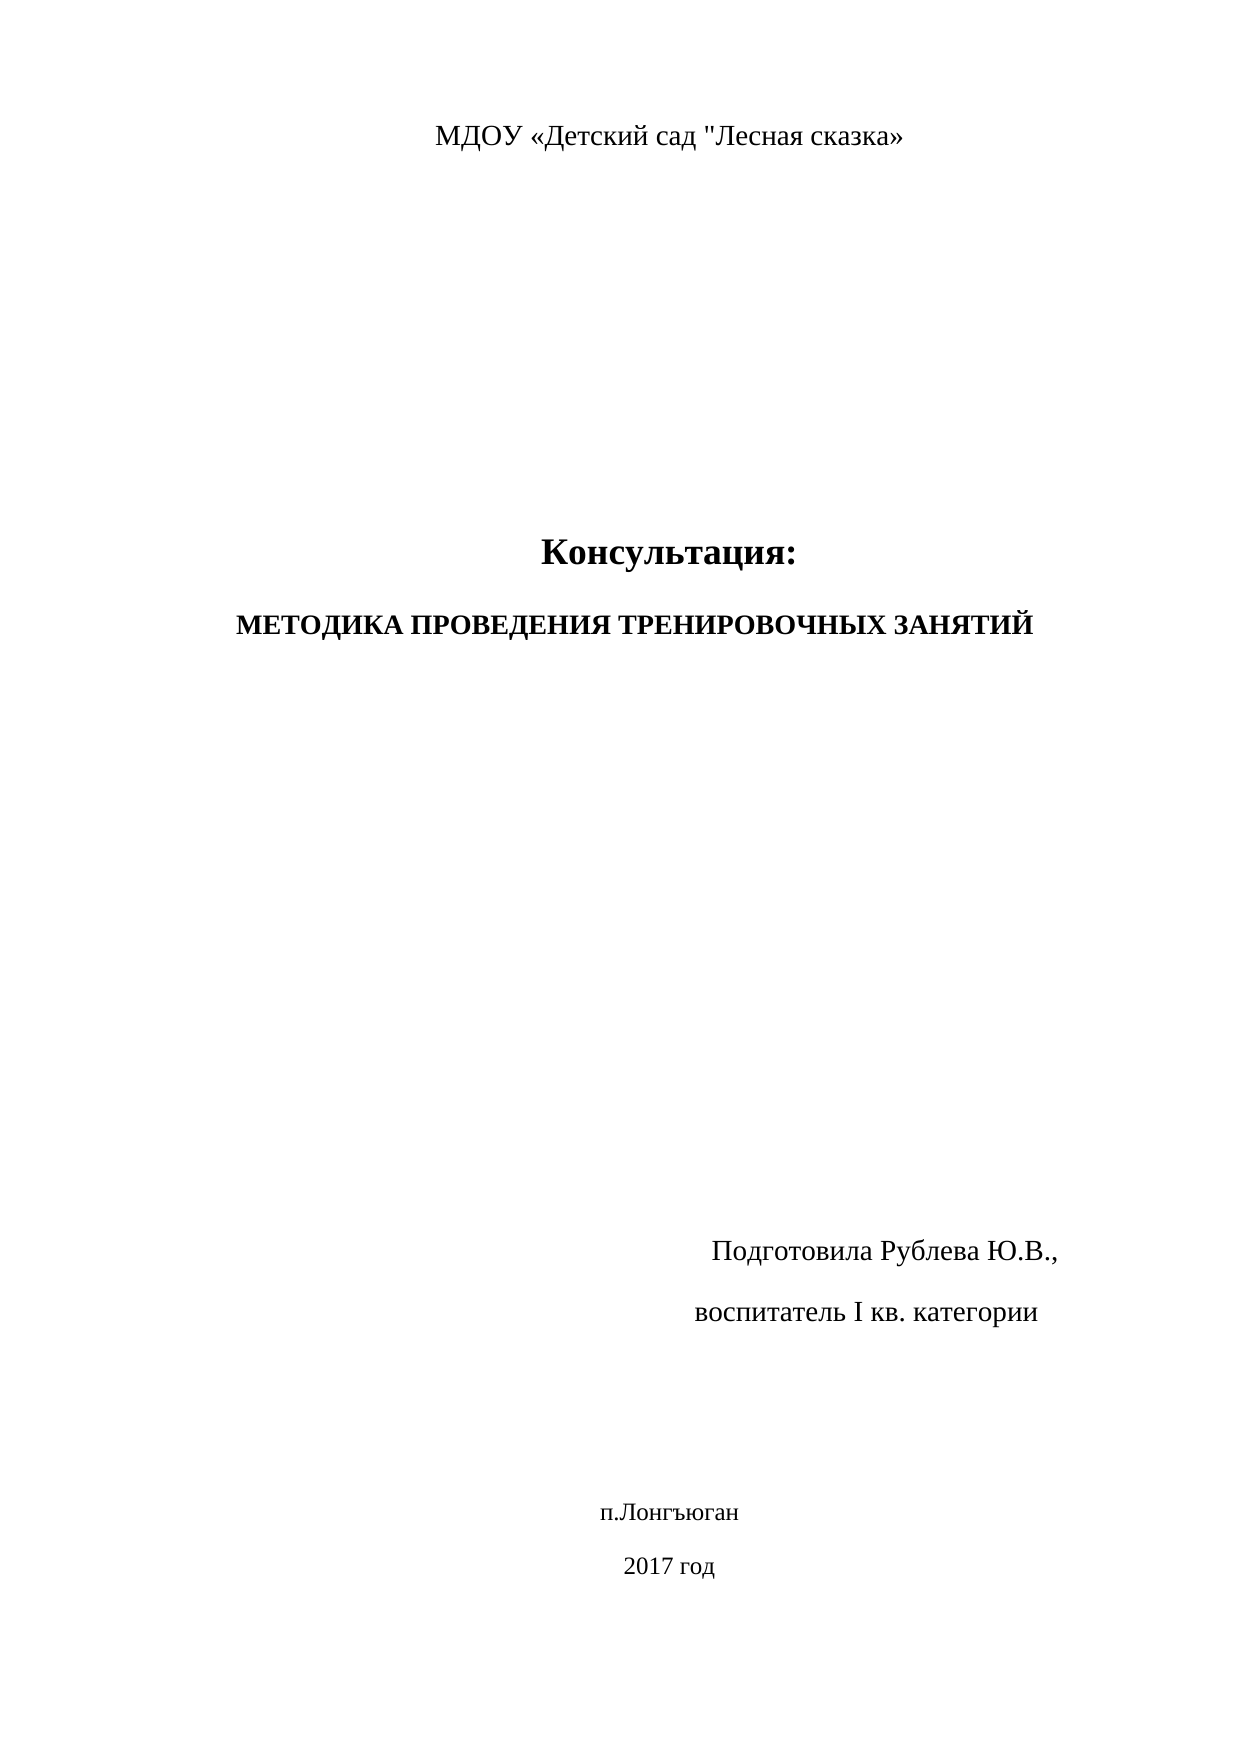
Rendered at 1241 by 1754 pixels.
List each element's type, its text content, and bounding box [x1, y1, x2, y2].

text Подготовила Рублева Ю.В., [187, 1233, 1152, 1267]
text воспитатель I кв. категории [187, 1294, 1152, 1328]
text Консультация: [187, 529, 1152, 573]
text 2017 год [187, 1551, 1152, 1580]
text п.Лонгъюган [187, 1497, 1152, 1526]
text МЕТОДИКА ПРОВЕДЕНИЯ ТРЕНИРОВОЧНЫХ ЗАНЯТИЙ [118, 608, 1152, 641]
text МДОУ «Детский сад "Лесная сказка» [187, 118, 1152, 152]
